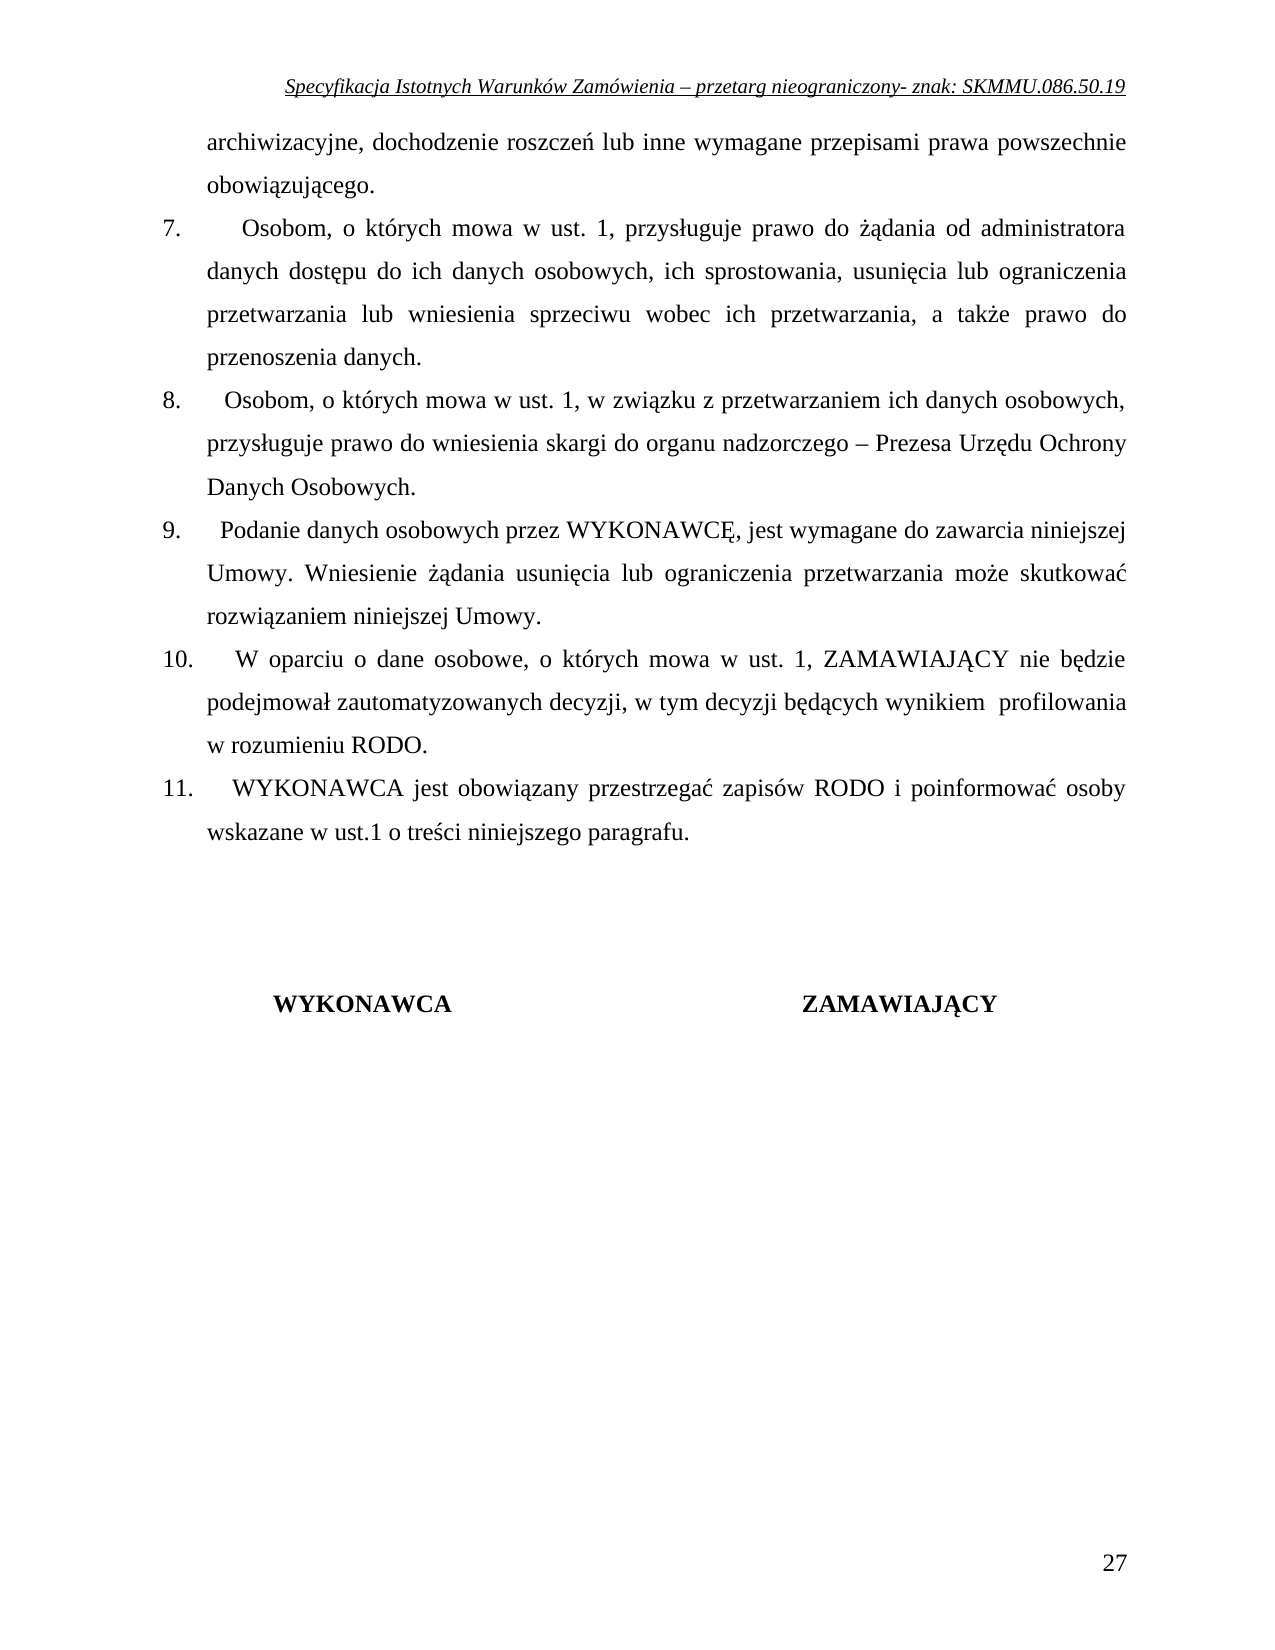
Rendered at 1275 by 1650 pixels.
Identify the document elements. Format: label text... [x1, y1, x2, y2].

text 8. Osobom, o których mowa w ust. 1, w związku z przetwarzaniem ich danych osobowych, przysługuje prawo do wniesienia skargi do organu nadzorczego – Prezesa Urzędu Ochrony Danych Osobowych. [162, 385, 1127, 500]
text 10. W oparciu o dane osobowe, o których mowa w ust. 1, ZAMAWIAJĄCY nie będzie podejmował zautomatyzowanych decyzji, w tym decyzji będących wynikiem profilowania w rozumieniu RODO. [162, 644, 1127, 759]
text WYKONAWCA ZAMAWIAJĄCY [166, 989, 1073, 1018]
text 7. Osobom, o których mowa w ust. 1, przysługuje prawo do żądania od administratora danych dostępu do ich danych osobowych, ich sprostowania, usunięcia lub ograniczenia przetwarzania lub wniesienia sprzeciwu wobec ich przetwarzania, a także prawo do przenoszenia danych. [162, 213, 1127, 371]
text 11. WYKONAWCA jest obowiązany przestrzegać zapisów RODO i poinformować osoby wskazane w ust.1 o treści niniejszego paragrafu. [162, 773, 1127, 845]
text 9. Podanie danych osobowych przez WYKONAWCĘ, jest wymagane do zawarcia niniejszej Umowy. Wniesienie żądania usunięcia lub ograniczenia przetwarzania może skutkować rozwiązaniem niniejszej Umowy. [162, 515, 1127, 630]
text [162, 127, 1127, 198]
